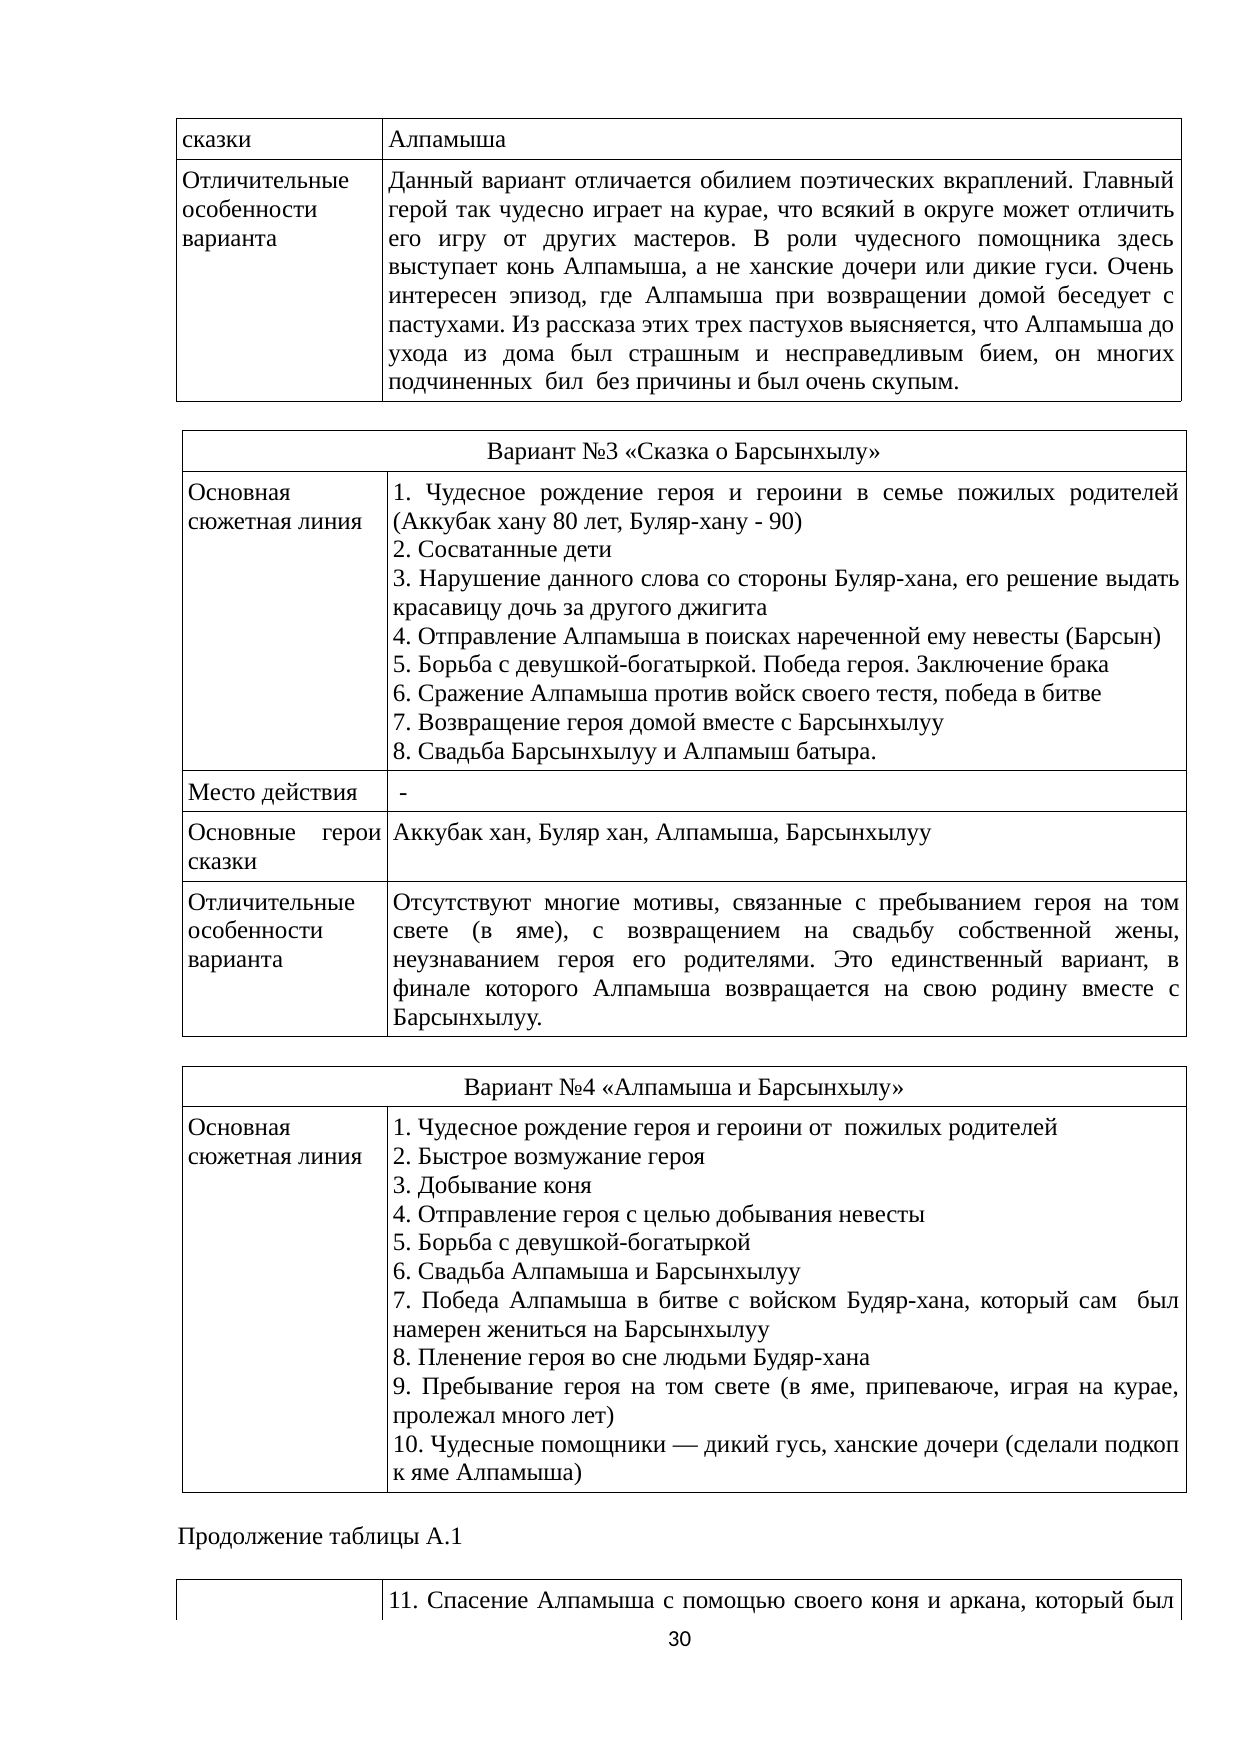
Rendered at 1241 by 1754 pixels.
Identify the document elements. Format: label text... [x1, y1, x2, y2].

table_cell 1. Чудесное рождение героя и героини от пожилых родителей 2. Быстрое возмужание героя 3. Добывание коня 4. Отправление героя с целью добывания невесты 5. Борьба с девушкой-богатыркой 6. Свадьба Алпамыша и Барсынхылуу 7. Победа Алпамыша в битве с войском Будяр-хана, который сам был намерен жениться на Барсынхылуу 8. Пленение героя во сне людьми Будяр-хана 9. Пребывание героя на том свете (в яме, припеваюче, играя на курае, пролежал много лет) 10. Чудесные помощники — дикий гусь, ханские дочери (сделали подкоп к яме Алпамыша) [388, 1107, 1186, 1492]
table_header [383, 1580, 1181, 1619]
table_header Вариант №4 «Алпамыша и Барсынхылу» [183, 1067, 1186, 1106]
table_cell Основные герои сказки [183, 812, 387, 881]
table_header [177, 1580, 382, 1619]
table_cell Основная сюжетная линия [183, 1107, 387, 1492]
table_cell Отличительные особенности варианта [177, 160, 382, 401]
table_cell Отсутствуют многие мотивы, связанные с пребыванием героя на том свете (в яме), с возвращением на свадьбу собственной жены, неузнаванием героя его родителями. Это единственный вариант, в финале которого Алпамыша возвращается на свою родину вместе с Барсынхылуу. [388, 882, 1186, 1036]
table_cell Аккубак хан, Буляр хан, Алпамыша, Барсынхылуу [388, 812, 1186, 881]
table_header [383, 119, 1181, 159]
table_cell Основная сюжетная линия [183, 472, 387, 770]
table_cell - [388, 771, 1186, 811]
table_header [177, 119, 382, 159]
table_cell 1. Чудесное рождение героя и героини в семье пожилых родителей (Аккубак хану 80 лет, Буляр-хану - 90) 2. Сосватанные дети 3. Нарушение данного слова со стороны Буляр-хана, его решение выдать красавицу дочь за другого джигита 4. Отправление Алпамыша в поисках нареченной ему невесты (Барсын) 5. Борьба с девушкой-богатыркой. Победа героя. Заключение брака 6. Сражение Алпамыша против войск своего тестя, победа в битве 7. Возвращение героя домой вместе с Барсынхылуу 8. Свадьба Барсынхылуу и Алпамыш батыра. [388, 472, 1186, 770]
table_cell Место действия [183, 771, 387, 811]
table_header Вариант №3 «Сказка о Барсынхылу» [183, 431, 1186, 471]
text Продолжение таблицы А.1 [177, 1521, 1181, 1550]
table_cell Данный вариант отличается обилием поэтических вкраплений. Главный герой так чудесно играет на курае, что всякий в округе может отличить его игру от других мастеров. В роли чудесного помощника здесь выступает конь Алпамыша, а не ханские дочери или дикие гуси. Очень интересен эпизод, где Алпамыша при возвращении домой беседует с пастухами. Из рассказа этих трех пастухов выясняется, что Алпамыша до ухода из дома был страшным и несправедливым бием, он многих подчиненных бил без причины и был очень скупым. [383, 160, 1181, 401]
table_cell Отличительные особенности варианта [183, 882, 387, 1036]
